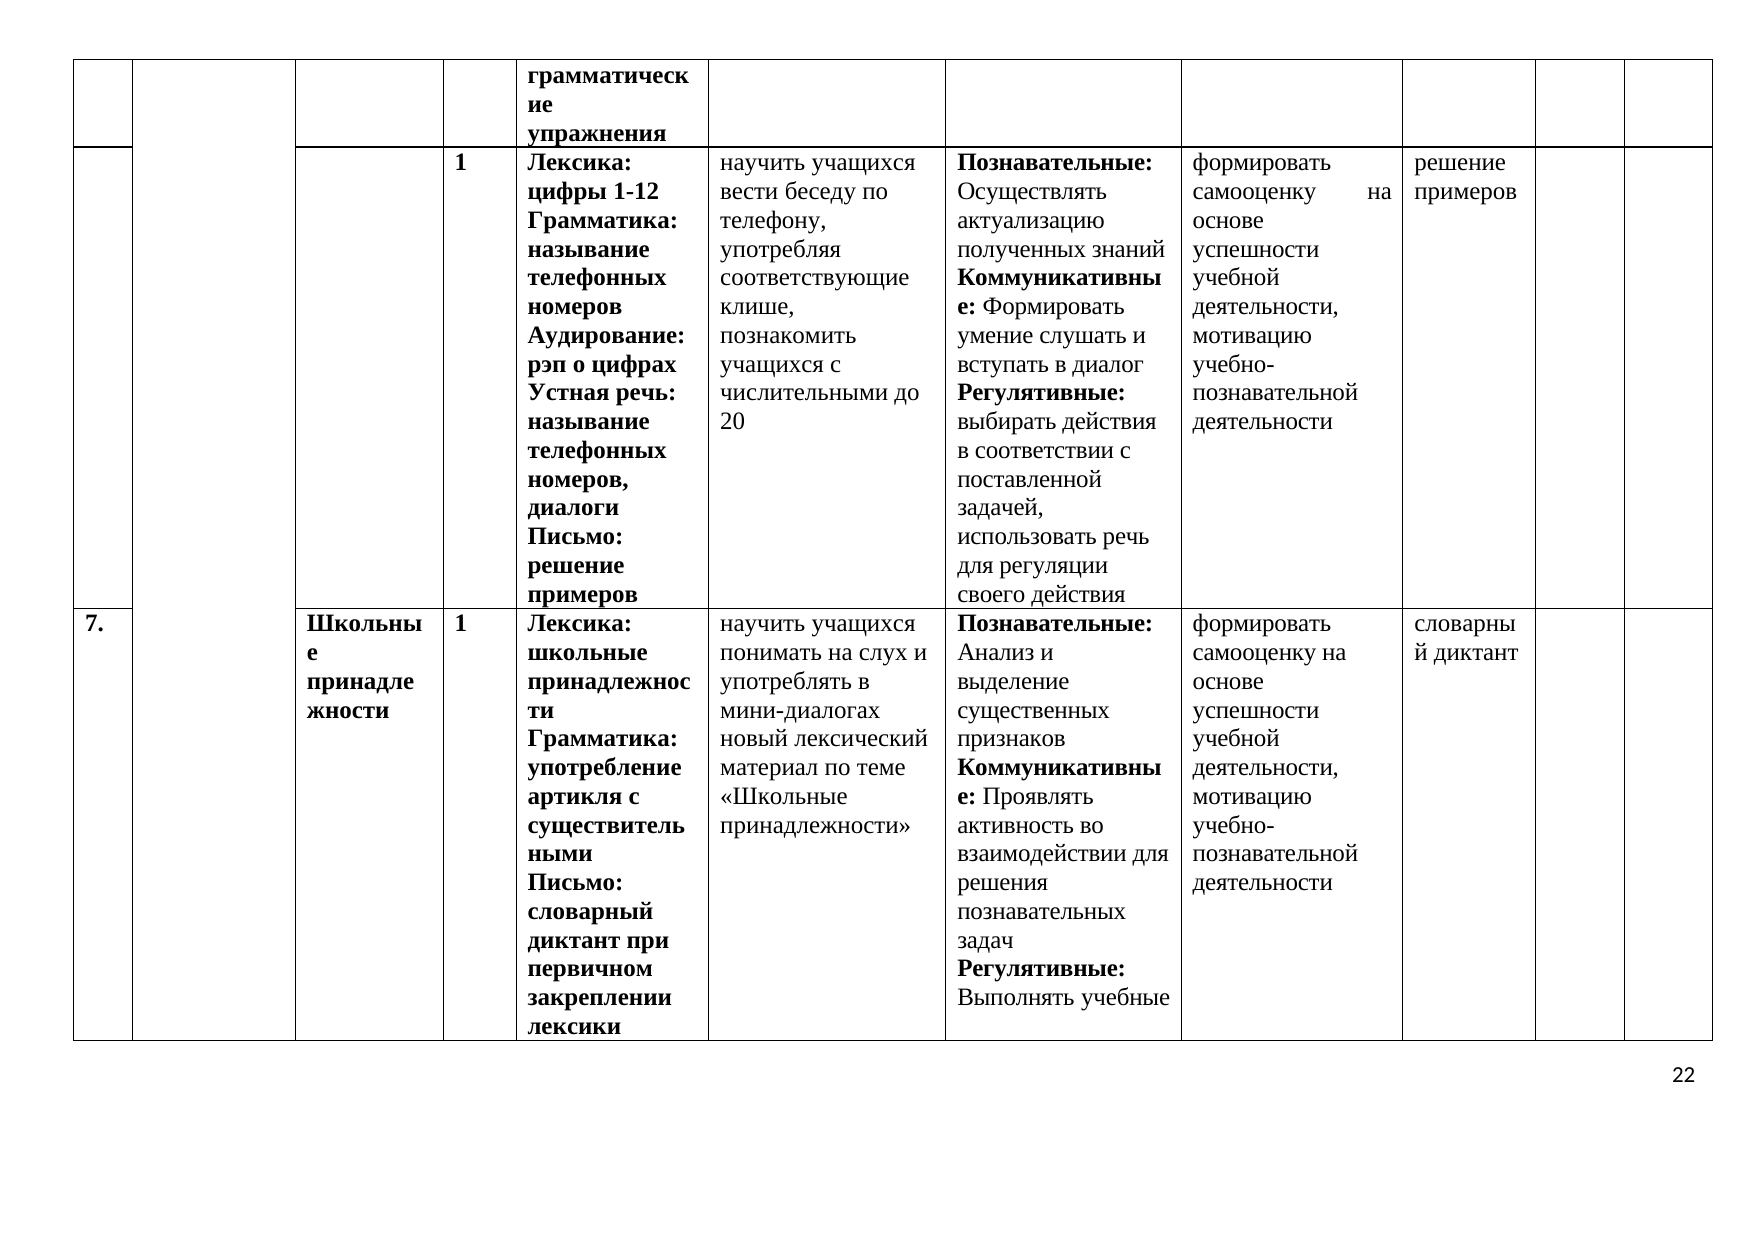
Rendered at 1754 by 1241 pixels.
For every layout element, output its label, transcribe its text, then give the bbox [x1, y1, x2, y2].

table_cell [1536, 60, 1624, 146]
table_cell [296, 148, 443, 607]
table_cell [1403, 60, 1535, 146]
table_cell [1182, 60, 1402, 146]
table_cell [296, 60, 443, 146]
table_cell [1182, 609, 1402, 1040]
table_cell [1536, 609, 1624, 1040]
table_cell [1625, 60, 1712, 146]
table_cell словарный диктант [1403, 609, 1535, 1040]
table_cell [296, 609, 443, 1040]
table_cell 1 [444, 148, 516, 607]
table_cell Лексика: цифры 1-12 Грамматика: называние телефонных номеров Аудирование: рэп о цифрах Устная речь: называние телефонных номеров, диалоги Письмо: решение примеров [517, 148, 708, 607]
table_cell Познавательные: Осуществлять актуализацию полученных знаний Коммуникативные: Формировать умение слушать и вступать в диалог Регулятивные: выбирать действия в соответствии с поставленной задачей, использовать речь для регуляции своего действия [946, 148, 1181, 607]
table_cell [946, 609, 1181, 1040]
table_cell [709, 609, 945, 1040]
table_cell решение примеров [1403, 148, 1535, 607]
table_cell научить учащихся вести беседу по телефону, употребляя соответствующие клише, познакомить учащихся с числительными до 20 [709, 148, 945, 607]
table_cell [1536, 148, 1624, 607]
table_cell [946, 60, 1181, 146]
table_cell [517, 60, 708, 146]
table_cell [709, 60, 945, 146]
table_cell 1 [444, 60, 516, 146]
table_cell [74, 148, 132, 607]
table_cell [517, 609, 708, 1040]
table_cell формировать самооценку на основе успешности учебной деятельности, мотивацию учебно-познавательной деятельности [1182, 148, 1402, 607]
table_cell 6. [74, 60, 132, 146]
table_cell 1 [444, 609, 516, 1040]
table_cell 7. [74, 609, 132, 1040]
table_cell [1625, 148, 1712, 607]
table_cell [1625, 609, 1712, 1040]
